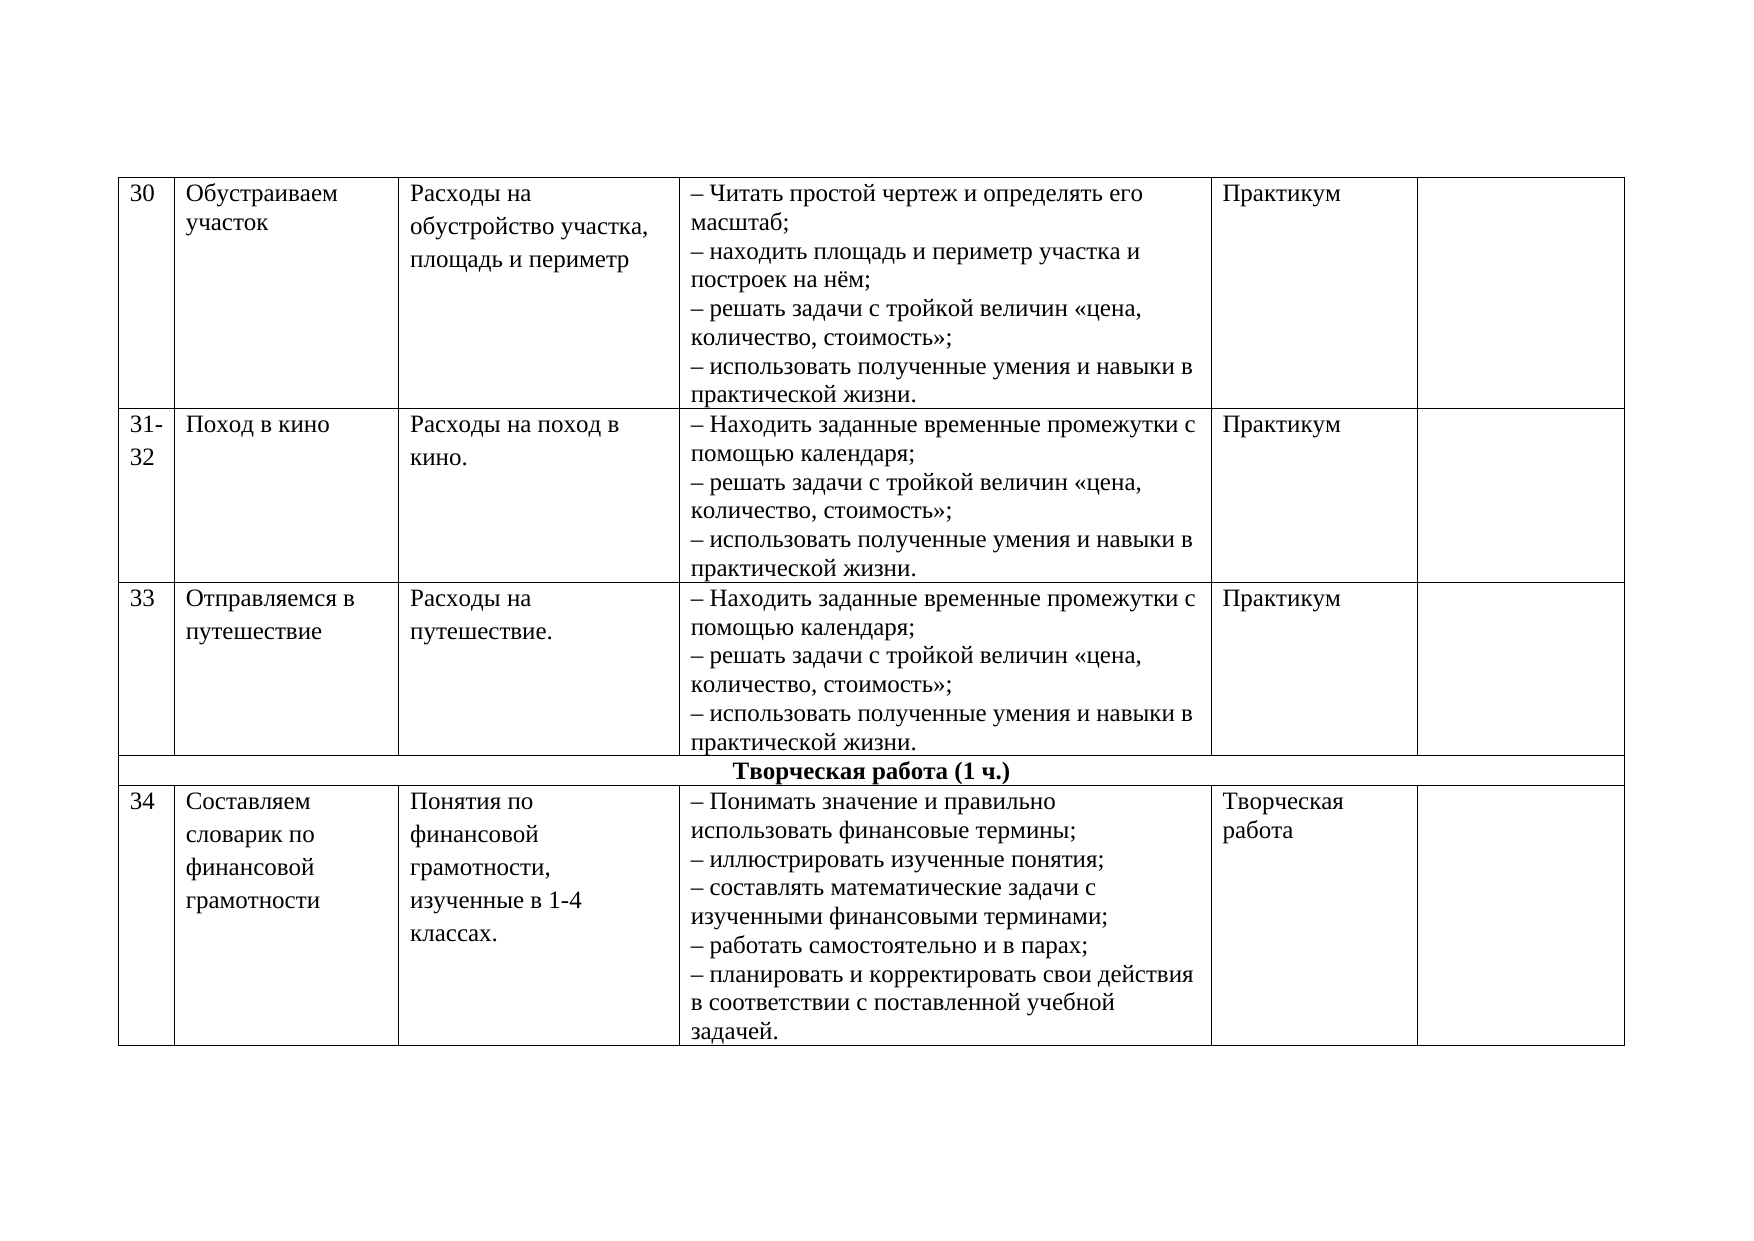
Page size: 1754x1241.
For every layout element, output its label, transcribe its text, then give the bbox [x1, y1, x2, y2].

table_cell – Понимать значение и правильно использовать финансовые термины; – иллюстрировать изученные понятия; – составлять математические задачи с изученными финансовыми терминами; – работать самостоятельно и в парах; – планировать и корректировать свои действия в соответствии с поставленной учебной задачей. [680, 786, 1211, 1045]
table_cell – Читать простой чертеж и определять его масштаб; – находить площадь и периметр участка и построек на нём; – решать задачи с тройкой величин «цена, количество, стоимость»; – использовать полученные умения и навыки в практической жизни. [680, 178, 1211, 408]
table_cell Расходы на обустройство участка, площадь и периметр [399, 178, 679, 408]
table_cell [1418, 409, 1624, 582]
table_cell 30 [119, 178, 174, 408]
table_cell Поход в кино [175, 409, 398, 582]
table_cell [1418, 178, 1624, 408]
table_cell Творческая работа [1212, 786, 1417, 1045]
table_cell Практикум [1212, 583, 1417, 755]
table_cell [1418, 583, 1624, 755]
table_cell 33 [119, 583, 174, 755]
table_cell 34 [119, 786, 174, 1045]
table_cell Отправляемся в путешествие [175, 583, 398, 755]
table_cell – Находить заданные временные промежутки с помощью календаря; – решать задачи с тройкой величин «цена, количество, стоимость»; – использовать полученные умения и навыки в практической жизни. [680, 409, 1211, 582]
table_cell Расходы на путешествие. [399, 583, 679, 755]
table_cell Составляем словарик по финансовой грамотности [175, 786, 398, 1045]
table_cell [1418, 786, 1624, 1045]
table_cell Практикум [1212, 178, 1417, 408]
table_cell Обустраиваем участок [175, 178, 398, 408]
table_cell – Находить заданные временные промежутки с помощью календаря; – решать задачи с тройкой величин «цена, количество, стоимость»; – использовать полученные умения и навыки в практической жизни. [680, 583, 1211, 755]
table_cell 31-32 [119, 409, 174, 582]
table_cell Расходы на поход в кино. [399, 409, 679, 582]
table_cell Понятия по финансовой грамотности, изученные в 1-4 классах. [399, 786, 679, 1045]
table_cell Творческая работа (1 ч.) [119, 756, 1624, 785]
table_cell Практикум [1212, 409, 1417, 582]
